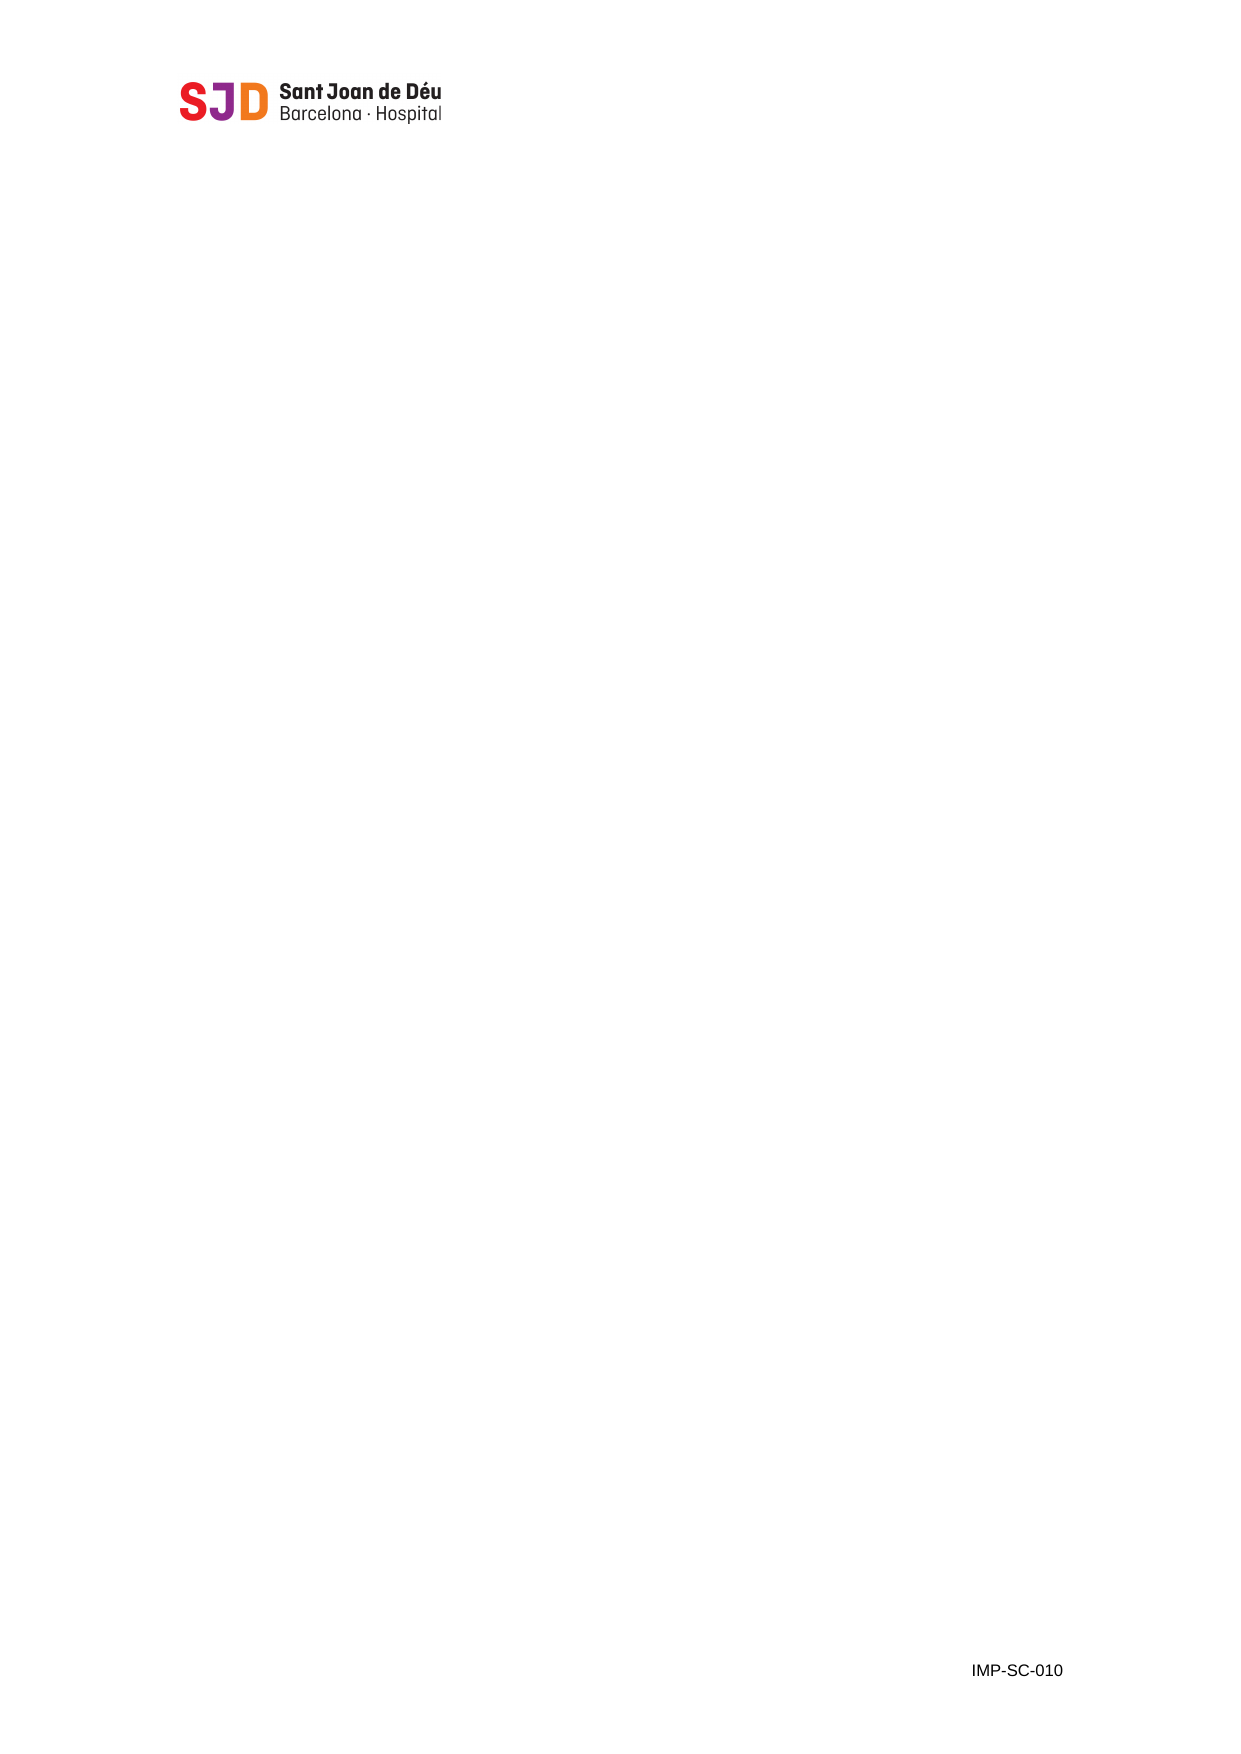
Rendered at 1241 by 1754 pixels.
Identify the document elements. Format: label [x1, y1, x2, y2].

picture [177, 73, 441, 124]
